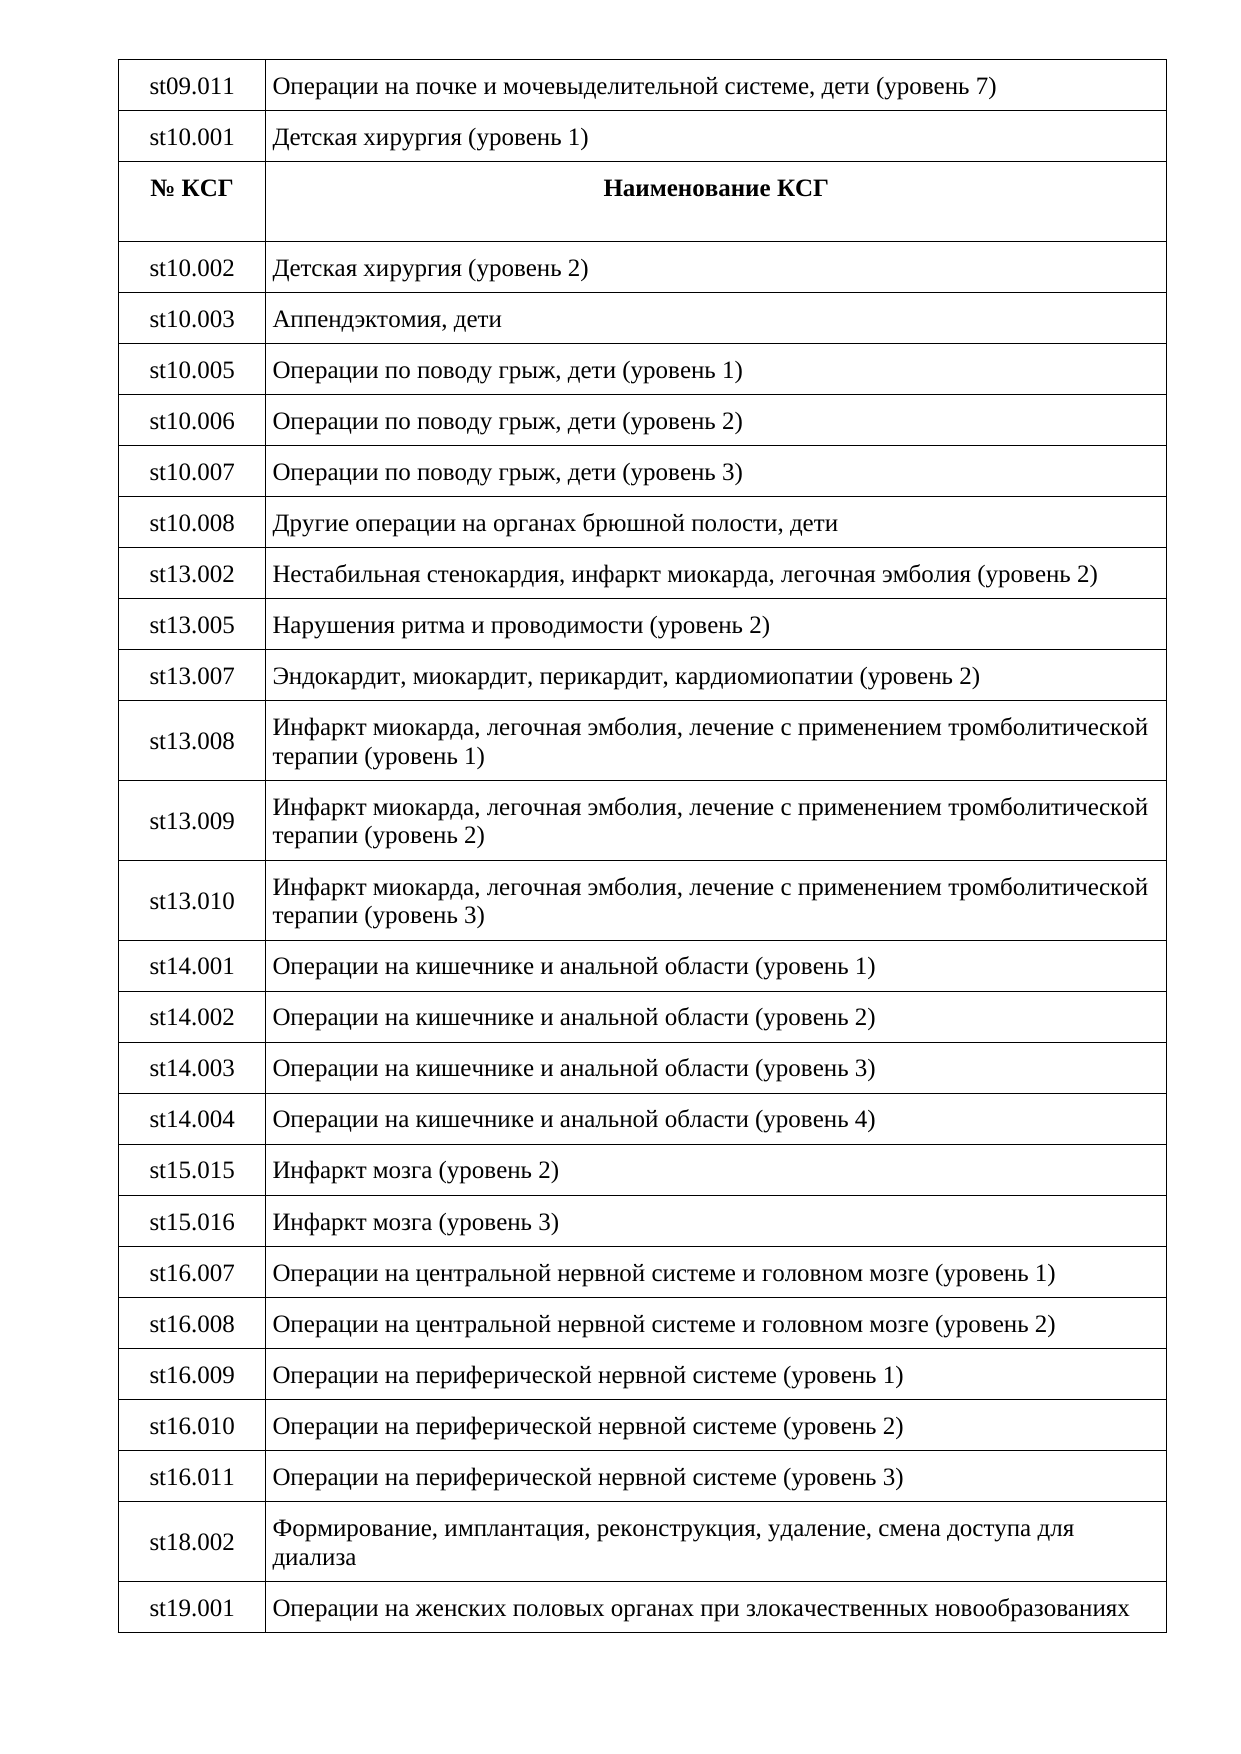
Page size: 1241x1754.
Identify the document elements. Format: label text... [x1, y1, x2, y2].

table_cell Операции по поводу грыж, дети (уровень 1) [266, 344, 1166, 394]
table_cell st14.002 [119, 992, 265, 1042]
table_cell Другие операции на органах брюшной полости, дети [266, 497, 1166, 547]
table_cell Операции по поводу грыж, дети (уровень 2) [266, 395, 1166, 445]
table_cell st16.009 [119, 1349, 265, 1399]
table_cell Инфаркт миокарда, легочная эмболия, лечение с применением тромболитической терапии (уровень 3) [266, 861, 1166, 940]
table_cell st10.002 [119, 242, 265, 292]
table_cell st16.010 [119, 1400, 265, 1450]
table_cell st19.001 [119, 1582, 265, 1632]
table_cell Формирование, имплантация, реконструкция, удаление, смена доступа для диализа [266, 1502, 1166, 1581]
table_cell Операции на кишечнике и анальной области (уровень 2) [266, 992, 1166, 1042]
table_cell Инфаркт мозга (уровень 3) [266, 1196, 1166, 1246]
table_cell st16.007 [119, 1247, 265, 1297]
table_cell st15.015 [119, 1145, 265, 1195]
table_cell Операции на кишечнике и анальной области (уровень 4) [266, 1094, 1166, 1144]
table_cell st13.010 [119, 861, 265, 940]
table_cell st13.007 [119, 650, 265, 700]
table_cell st10.005 [119, 344, 265, 394]
table_cell Детская хирургия (уровень 2) [266, 242, 1166, 292]
table_cell st14.004 [119, 1094, 265, 1144]
table_cell st10.007 [119, 446, 265, 496]
table_cell Операции на почке и мочевыделительной системе, дети (уровень 7) [266, 60, 1166, 110]
table_cell Нарушения ритма и проводимости (уровень 2) [266, 599, 1166, 649]
table_cell st10.008 [119, 497, 265, 547]
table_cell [266, 1582, 1166, 1632]
table_cell Аппендэктомия, дети [266, 293, 1166, 343]
table_cell Инфаркт мозга (уровень 2) [266, 1145, 1166, 1195]
table_cell st15.016 [119, 1196, 265, 1246]
table_cell st10.001 [119, 111, 265, 161]
table_cell st14.001 [119, 941, 265, 991]
table_cell st13.002 [119, 548, 265, 598]
table_cell st13.008 [119, 701, 265, 780]
table_cell № КСГ [119, 162, 265, 241]
table_cell Операции на периферической нервной системе (уровень 3) [266, 1451, 1166, 1501]
table_cell st10.006 [119, 395, 265, 445]
table_cell Инфаркт миокарда, легочная эмболия, лечение с применением тромболитической терапии (уровень 2) [266, 781, 1166, 860]
table_cell st18.002 [119, 1502, 265, 1581]
table_cell Операции на кишечнике и анальной области (уровень 3) [266, 1043, 1166, 1093]
table_cell st16.011 [119, 1451, 265, 1501]
table_cell Операции по поводу грыж, дети (уровень 3) [266, 446, 1166, 496]
table_cell Операции на периферической нервной системе (уровень 1) [266, 1349, 1166, 1399]
table_cell Операции на центральной нервной системе и головном мозге (уровень 2) [266, 1298, 1166, 1348]
table_cell Наименование КСГ [266, 162, 1166, 241]
table_cell Детская хирургия (уровень 1) [266, 111, 1166, 161]
table_cell Операции на центральной нервной системе и головном мозге (уровень 1) [266, 1247, 1166, 1297]
table_cell st09.011 [119, 60, 265, 110]
table_cell st10.003 [119, 293, 265, 343]
table_cell st13.005 [119, 599, 265, 649]
table_cell st14.003 [119, 1043, 265, 1093]
table_cell Инфаркт миокарда, легочная эмболия, лечение с применением тромболитической терапии (уровень 1) [266, 701, 1166, 780]
table_cell Эндокардит, миокардит, перикардит, кардиомиопатии (уровень 2) [266, 650, 1166, 700]
table_cell Операции на кишечнике и анальной области (уровень 1) [266, 941, 1166, 991]
table_cell st13.009 [119, 781, 265, 860]
table_cell Нестабильная стенокардия, инфаркт миокарда, легочная эмболия (уровень 2) [266, 548, 1166, 598]
table_cell st16.008 [119, 1298, 265, 1348]
table_cell Операции на периферической нервной системе (уровень 2) [266, 1400, 1166, 1450]
